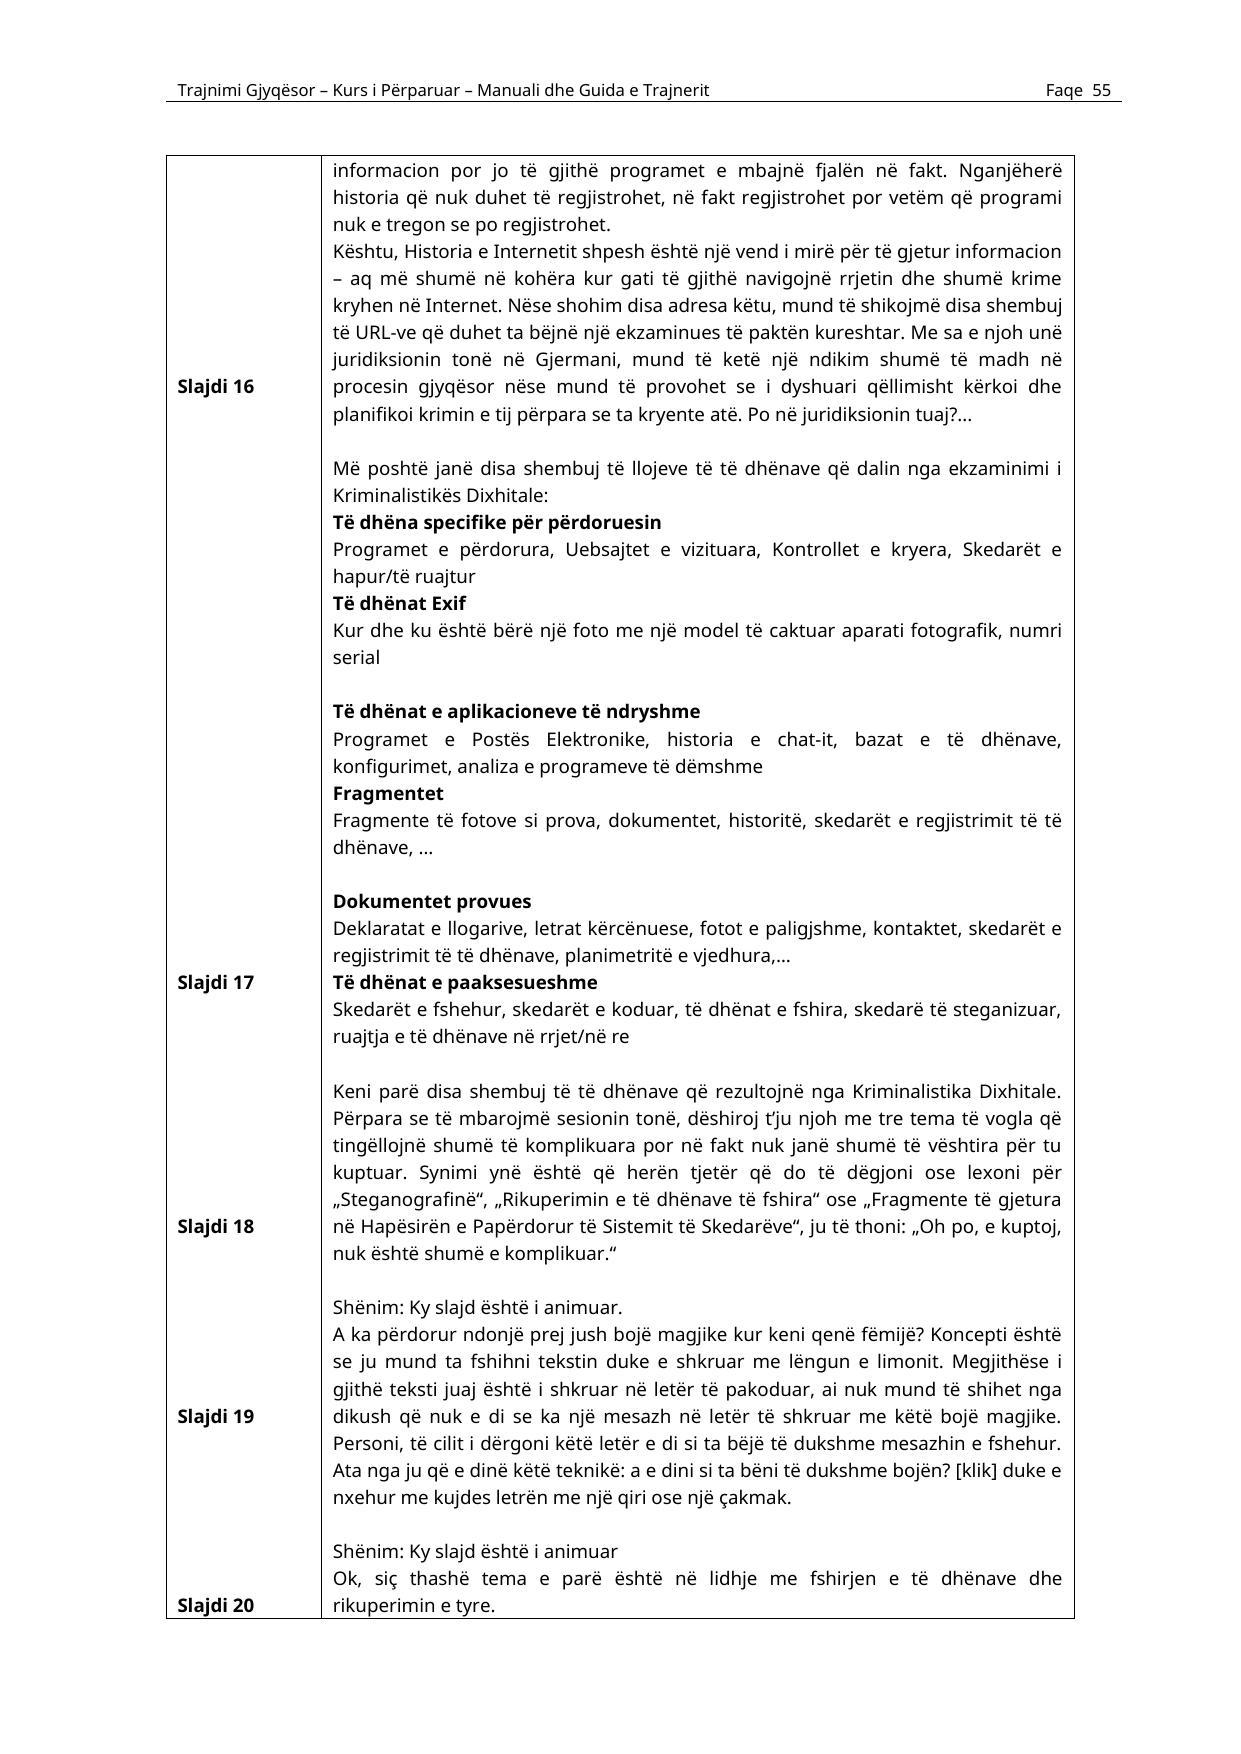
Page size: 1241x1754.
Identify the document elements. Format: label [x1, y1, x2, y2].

table_cell [322, 156, 1074, 1618]
table_cell [167, 156, 321, 1618]
